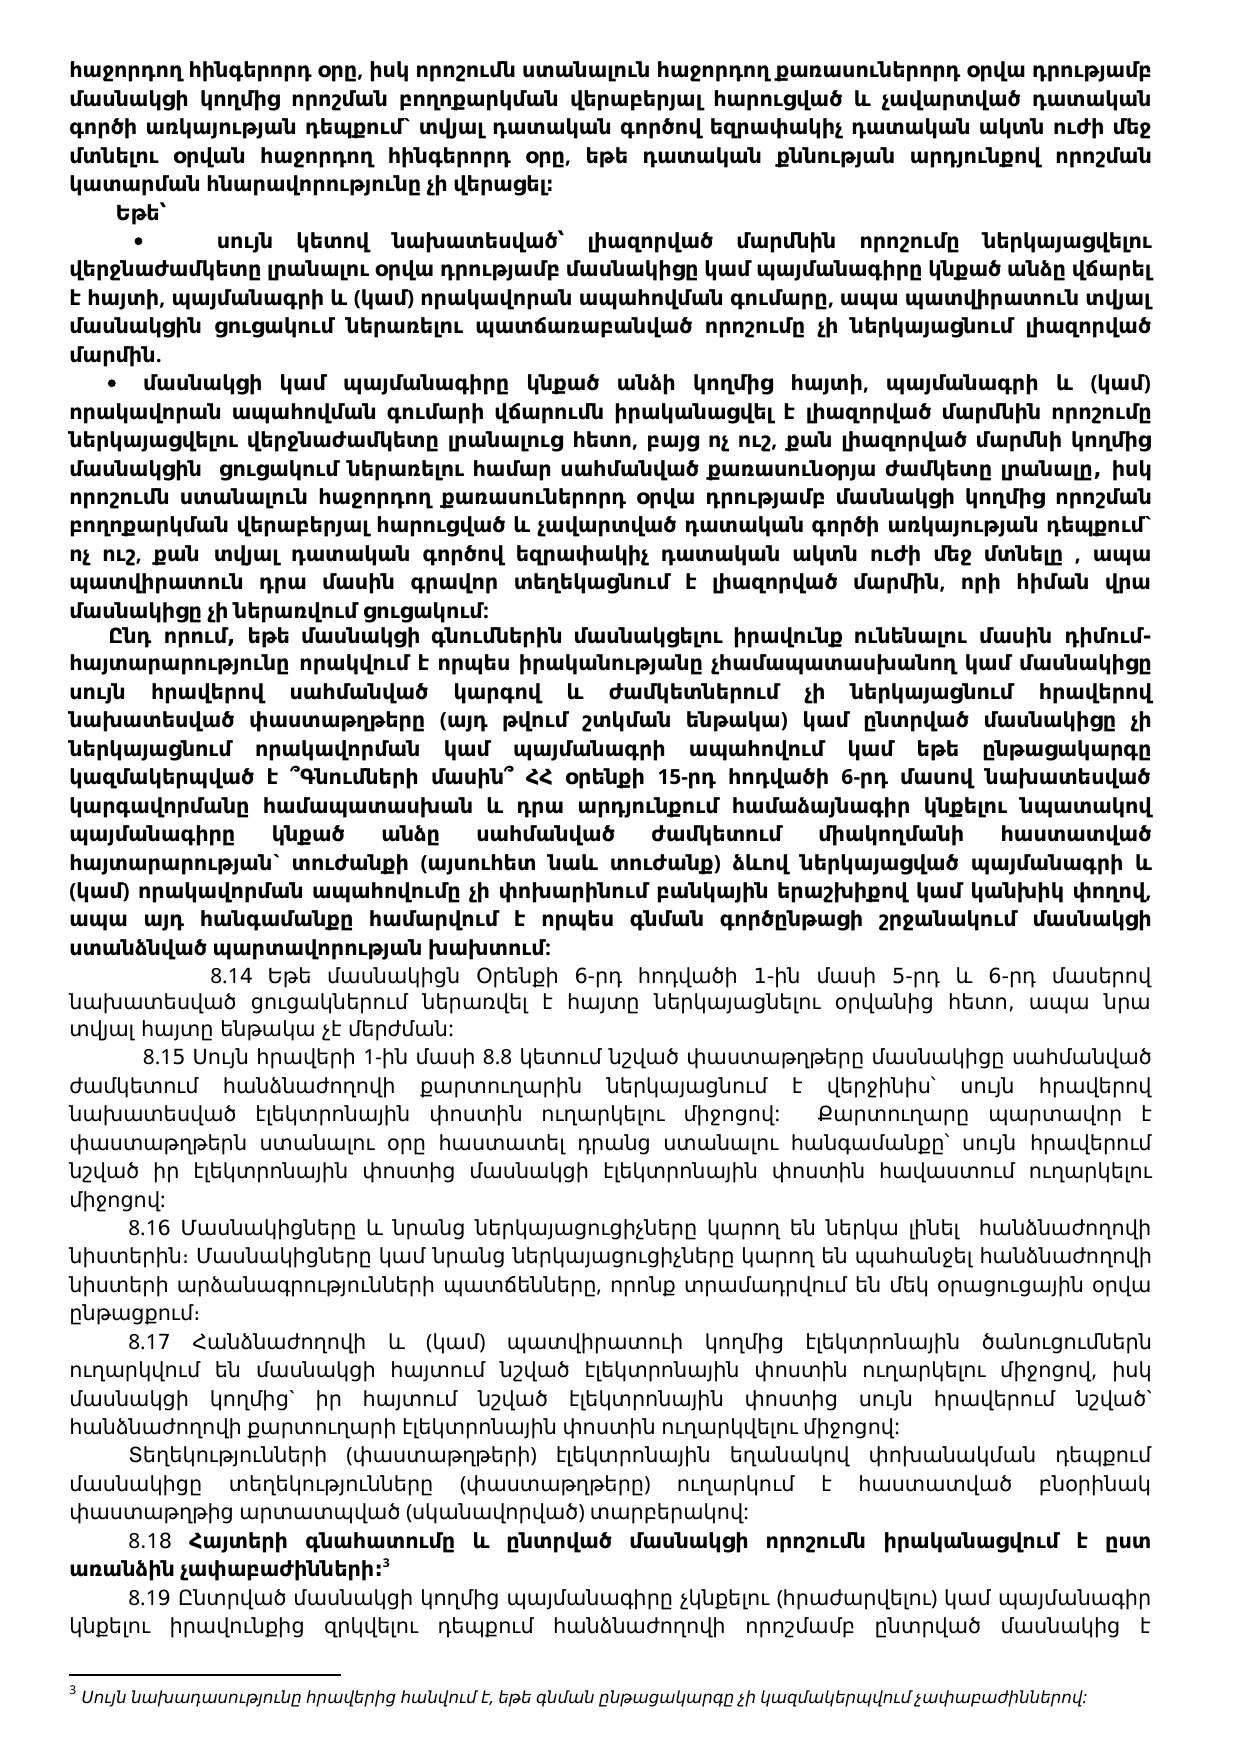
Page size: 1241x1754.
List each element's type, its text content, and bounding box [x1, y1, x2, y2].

text Եթե՝ [69, 198, 1152, 226]
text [69, 1583, 1152, 1640]
list մասնակցի կամ պայմանագիրը կնքած անձի կողմից հայտի, պայմանագրի և (կամ) որակավորան ապահովման գումարի վճարումն իրականացվել է լիազորված մարմնին որոշումը ներկայացվելու վերջնաժամկետը լրանալուց հետո, բայց ոչ ուշ, քան լիազորված մարմնի կողմից մասնակցին ցուցակում ներառելու համար սահմանված քառասունօրյա ժամկետը լրանալը, իսկ որոշումն ստանալուն հաջորդող քառասուներորդ օրվա դրությամբ մասնակցի կողմից որոշման բողոքարկման վերաբերյալ հարուցված և չավարտված դատական գործի առկայության դեպքում` ոչ ուշ, քան տվյալ դատական գործով եզրափակիչ դատական ակտն ուժի մեջ մտնելը , ապա պատվիրատուն դրա մասին գրավոր տեղեկացնում է լիազորված մարմին, որի հիման վրա մասնակիցը չի ներառվում ցուցակում: [69, 368, 1152, 624]
list սույն կետով նախատեսված՝ լիազորված մարմնին որոշումը ներկայացվելու վերջնաժամկետը լրանալու օրվա դրությամբ մասնակիցը կամ պայմանագիրը կնքած անձը վճարել է հայտի, պայմանագրի և (կամ) որակավորան ապահովման գումարը, ապա պատվիրատուն տվյալ մասնակցին ցուցակում ներառելու պատճառաբանված որոշումը չի ներկայացնում լիազորված մարմին. [69, 226, 1152, 368]
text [69, 56, 1152, 198]
text 8.16 Մասնակիցները և նրանց ներկայացուցիչները կարող են ներկա լինել հանձնաժողովի նիստերին։ Մասնակիցները կամ նրանց ներկայացուցիչները կարող են պահանջել հանձնաժողովի նիստերի արձանագրությունների պատճենները, որոնք տրամադրվում են մեկ օրացուցային օրվա ընթացքում։ [69, 1213, 1152, 1327]
text Տեղեկությունների (փաստաթղթերի) էլեկտրոնային եղանակով փոխանակման դեպքում մասնակիցը տեղեկությունները (փաստաթղթերը) ուղարկում է հաստատված բնօրինակ փաստաթղթից արտատպված (սկանավորված) տարբերակով: [69, 1441, 1152, 1526]
text 8.14 Եթե մասնակիցն Օրենքի 6-րդ հոդվածի 1-ին մասի 5-րդ և 6-րդ մասերով նախատեսված ցուցակներում ներառվել է հայտը ներկայացնելու օրվանից հետո, ապա նրա տվյալ հայտը ենթակա չէ մերժման: [69, 961, 1152, 1042]
text Ընդ որում, եթե մասնակցի գնումներին մասնակցելու իրավունք ունենալու մասին դիմում-հայտարարությունը որակվում է որպես իրականությանը չհամապատասխանող կամ մասնակիցը սույն հրավերով սահմանված կարգով և ժամկետներում չի ներկայացնում հրավերով նախատեսված փաստաթղթերը (այդ թվում շտկման ենթակա) կամ ընտրված մասնակիցը չի ներկայացնում որակավորման կամ պայմանագրի ապահովում կամ եթե ընթացակարգը կազմակերպված է ՞Գնումների մասին՞ ՀՀ օրենքի 15-րդ հոդվածի 6-րդ մասով նախատեսված կարգավորմանը համապատասխան և դրա արդյունքում համաձայնագիր կնքելու նպատակով պայմանագիրը կնքած անձը սահմանված ժամկետում միակողմանի հաստատված հայտարարության` տուժանքի (այսուհետ նաև տուժանք) ձևով ներկայացված պայմանագրի և (կամ) որակավորման ապահովումը չի փոխարինում բանկային երաշխիքով կամ կանխիկ փողով, ապա այդ հանգամանքը համարվում է որպես գնման գործընթացի շրջանակում մասնակցի ստանձնված պարտավորության խախտում: [69, 624, 1152, 961]
text 8.18 Հայտերի գնահատումը և ընտրված մասնակցի որոշումն իրականացվում է ըստ առանձին չափաբաժինների: [69, 1526, 1152, 1583]
text 8.15 Սույն հրավերի 1-ին մասի 8.8 կետում նշված փաստաթղթերը մասնակիցը սահմանված ժամկետում հանձնաժողովի քարտուղարին ներկայացնում է վերջինիս՝ սույն հրավերով նախատեսված էլեկտրոնային փոստին ուղարկելու միջոցով: Քարտուղարը պարտավոր է փաստաթղթերն ստանալու օրը հաստատել դրանց ստանալու հանգամանքը՝ սույն հրավերում նշված իր էլեկտրոնային փոստից մասնակցի էլեկտրոնային փոստին հավաստում ուղարկելու միջոցով: [69, 1042, 1152, 1213]
text 8.17 Հանձնաժողովի և (կամ) պատվիրատուի կողմից էլեկտրոնային ծանուցումներն ուղարկվում են մասնակցի հայտում նշված էլեկտրոնային փոստին ուղարկելու միջոցով, իսկ մասնակցի կողմից` իր հայտում նշված էլեկտրոնային փոստից սույն հրավերում նշված` հանձնաժողովի քարտուղարի էլեկտրոնային փոստին ուղարկվելու միջոցով: [69, 1327, 1152, 1441]
